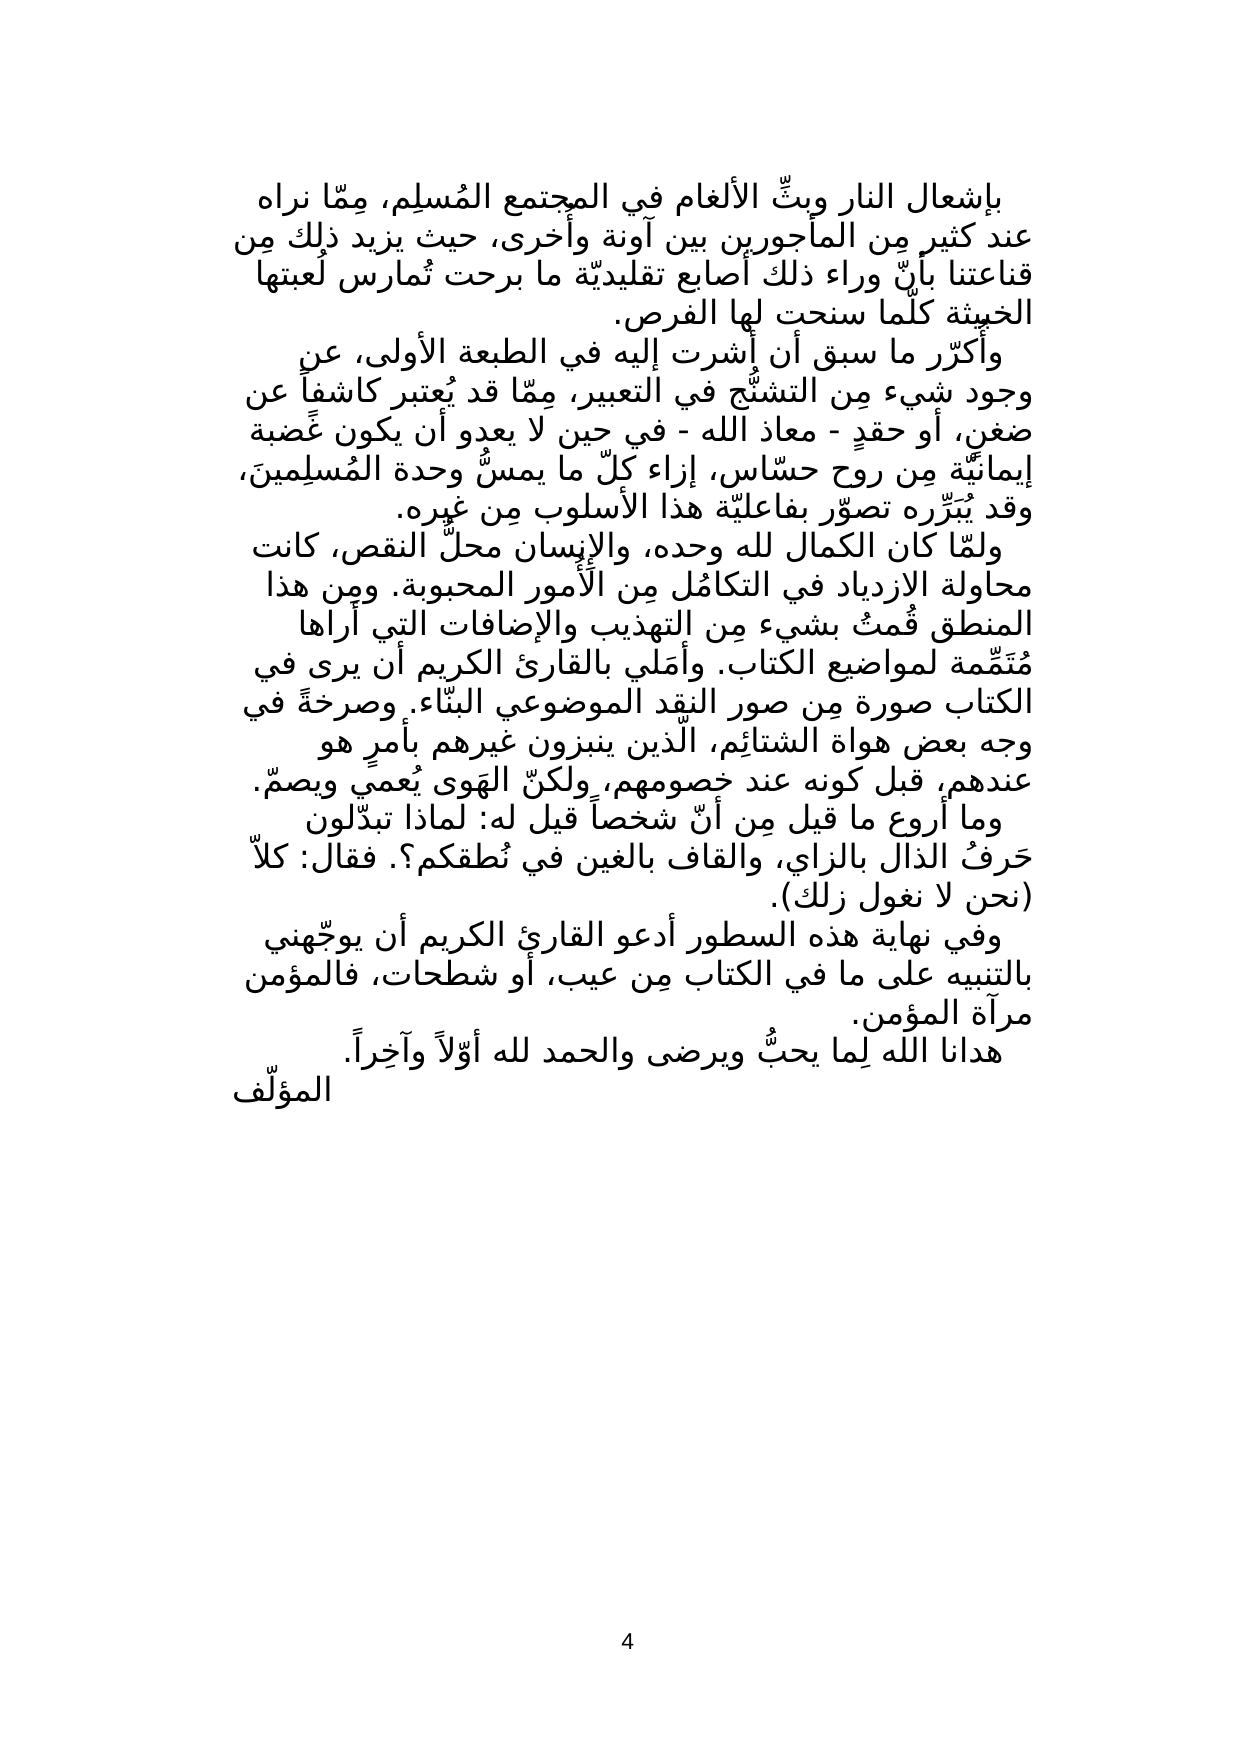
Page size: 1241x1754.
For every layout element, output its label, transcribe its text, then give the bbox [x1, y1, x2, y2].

text المؤلّف [222, 1071, 1033, 1110]
text هدانا الله لِما يحبُّ ويرضى والحمد لله أوّلاً وآخِراً. [222, 1032, 1033, 1071]
text ولمّا كان الكمال لله وحده، والإِنسان محلُّ النقص، كانت محاولة الازدياد في التكامُل مِن الأُمور المحبوبة. ومِن هذا المنطق قُمتُ بشيء مِن التهذيب والإضافات التي أراها مُتَمِّمة لمواضيع الكتاب. وأمَلي بالقارئ الكريم أن يرى في الكتاب صورة مِن صور النقد الموضوعي البنّاء. وصرخةً في وجه بعض هواة الشتائِم، الّذين ينبزون غيرهم بأمرٍ هو عندهم، قبل كونه عند خصومهم، ولكنّ الهَوى يُعمي ويصمّ. [222, 527, 1033, 799]
text وأُكرّر ما سبق أن أشرت إليه في الطبعة الأولى، عن وجود شيء مِن التشنُّج في التعبير، مِمّا قد يُعتبر كاشفاً عن ضغنٍ، أو حقدٍ - معاذ الله - في حين لا يعدو أن يكون غًضبة إيمانيّة مِن روح حسّاس، إزاء كلّ ما يمسُّ وحدة المُسلِمينَ، وقد يُبَرِّره تصوّر بفاعليّة هذا الأسلوب مِن غيره. [222, 333, 1033, 527]
text وفي نهاية هذه السطور أدعو القارئ الكريم أن يوجّهني بالتنبيه على ما في الكتاب مِن عيب، أو شطحات، فالمؤمن مرآة المؤمن. [222, 915, 1033, 1032]
text وما أروع ما قيل مِن أنّ شخصاً قيل له: لماذا تبدّلون حَرفُ الذال بالزاي، والقاف بالغين في نُطقكم؟. فقال: كلاّ (نحن لا نغول زلك). [222, 799, 1033, 915]
text بإشعال النار وبثِّ الألغام في المجتمع المُسلِم، مِمّا نراه عند كثير مِن المأجورين بين آونة وأُخرى، حيث يزيد ذلك مِن قناعتنا بأنّ وراء ذلك أصابع تقليديّة ما برحت تُمارس لُعبتها الخبيثة كلّما سنحت لها الفرص. [222, 177, 1033, 333]
